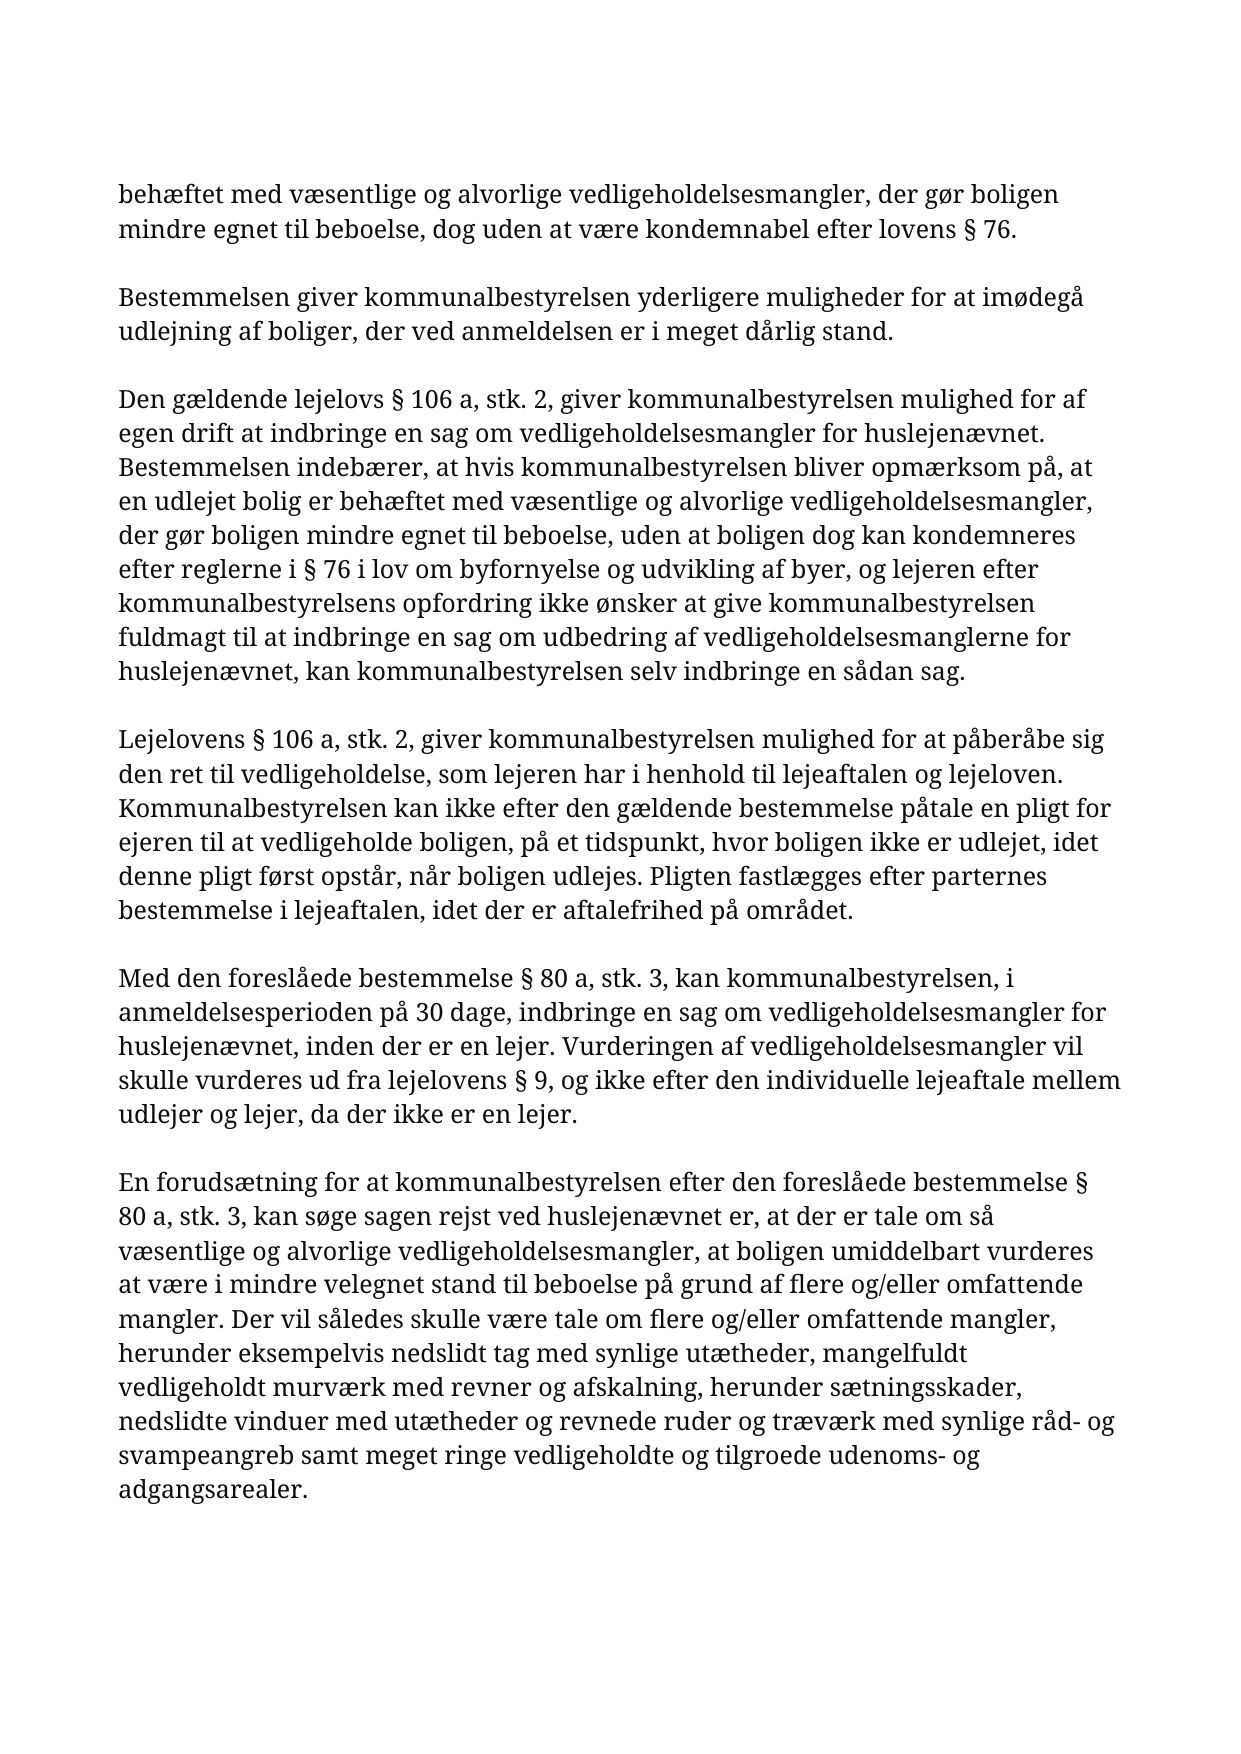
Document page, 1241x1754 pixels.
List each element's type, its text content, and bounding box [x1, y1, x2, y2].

text En forudsætning for at kommunalbestyrelsen efter den foreslåede bestemmelse § 80 a, stk. 3, kan søge sagen rejst ved huslejenævnet er, at der er tale om så væsentlige og alvorlige vedligeholdelsesmangler, at boligen umiddelbart vurderes at være i mindre velegnet stand til beboelse på grund af flere og/eller omfattende mangler. Der vil således skulle være tale om flere og/eller omfattende mangler, herunder eksempelvis nedslidt tag med synlige utætheder, mangelfuldt vedligeholdt murværk med revner og afskalning, herunder sætningsskader, nedslidte vinduer med utætheder og revnede ruder og træværk med synlige råd- og svampeangreb samt meget ringe vedligeholdte og tilgroede udenoms- og adgangsarealer. [118, 1165, 1122, 1506]
text Bestemmelsen giver kommunalbestyrelsen yderligere muligheder for at imødegå udlejning af boliger, der ved anmeldelsen er i meget dårlig stand. [118, 279, 1122, 347]
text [118, 177, 1122, 245]
text Med den foreslåede bestemmelse § 80 a, stk. 3, kan kommunalbestyrelsen, i anmeldelsesperioden på 30 dage, indbringe en sag om vedligeholdelsesmangler for huslejenævnet, inden der er en lejer. Vurderingen af vedligeholdelsesmangler vil skulle vurderes ud fra lejelovens § 9, og ikke efter den individuelle lejeaftale mellem udlejer og lejer, da der ikke er en lejer. [118, 961, 1122, 1131]
text Den gældende lejelovs § 106 a, stk. 2, giver kommunalbestyrelsen mulighed for af egen drift at indbringe en sag om vedligeholdelsesmangler for huslejenævnet. Bestemmelsen indebærer, at hvis kommunalbestyrelsen bliver opmærksom på, at en udlejet bolig er behæftet med væsentlige og alvorlige vedligeholdelsesmangler, der gør boligen mindre egnet til beboelse, uden at boligen dog kan kondemneres efter reglerne i § 76 i lov om byfornyelse og udvikling af byer, og lejeren efter kommunalbestyrelsens opfordring ikke ønsker at give kommunalbestyrelsen fuldmagt til at indbringe en sag om udbedring af vedligeholdelsesmanglerne for huslejenævnet, kan kommunalbestyrelsen selv indbringe en sådan sag. [118, 382, 1122, 688]
text Lejelovens § 106 a, stk. 2, giver kommunalbestyrelsen mulighed for at påberåbe sig den ret til vedligeholdelse, som lejeren har i henhold til lejeaftalen og lejeloven. Kommunalbestyrelsen kan ikke efter den gældende bestemmelse påtale en pligt for ejeren til at vedligeholde boligen, på et tidspunkt, hvor boligen ikke er udlejet, idet denne pligt først opstår, når boligen udlejes. Pligten fastlægges efter parternes bestemmelse i lejeaftalen, idet der er aftalefrihed på området. [118, 722, 1122, 927]
